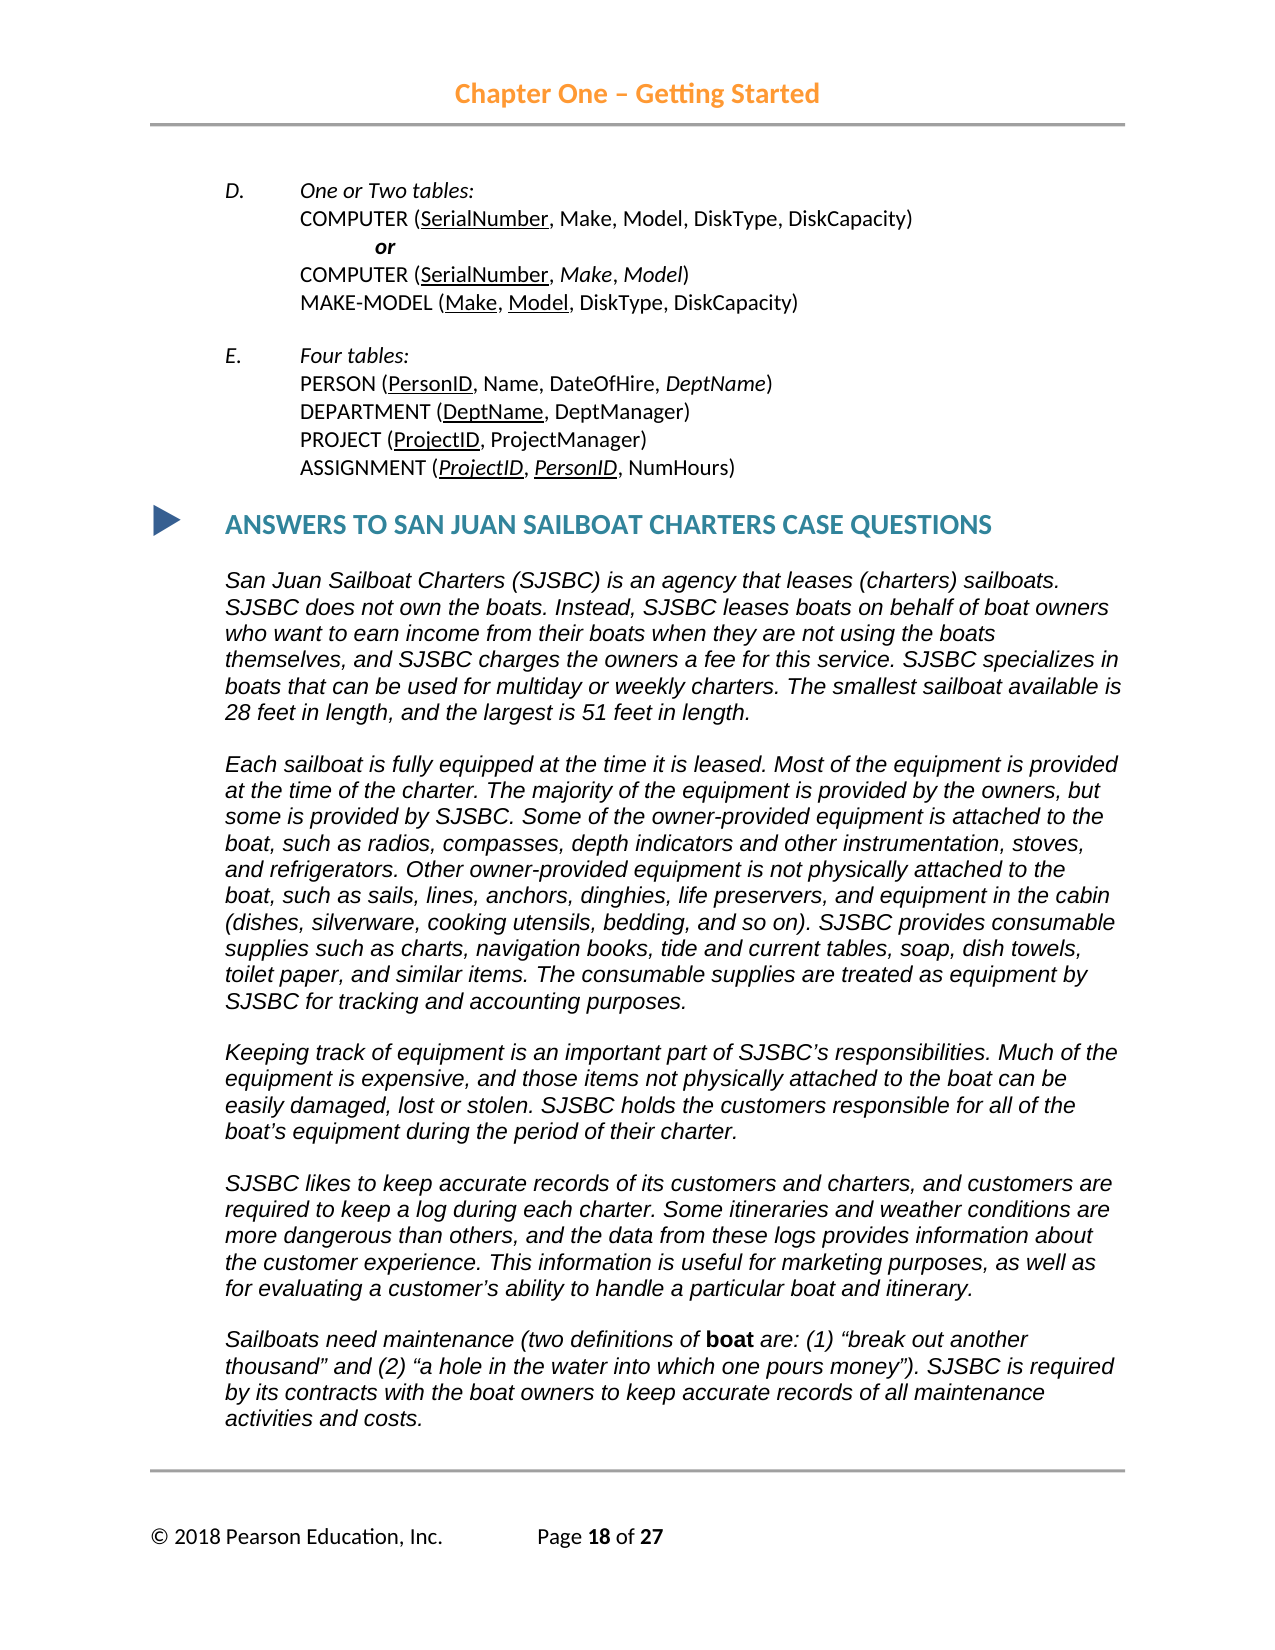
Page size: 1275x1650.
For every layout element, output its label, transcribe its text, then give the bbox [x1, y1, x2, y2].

list Four tables: [225, 341, 1125, 369]
text or [375, 232, 1125, 260]
text ASSIGNMENT (ProjectID, PersonID, NumHours) [300, 453, 1125, 481]
list One or Two tables: [225, 176, 1125, 204]
text PERSON (PersonID, Name, DateOfHire, DeptName) [300, 369, 1125, 397]
text MAKE-MODEL (Make, Model, DiskType, DiskCapacity) [300, 288, 1125, 316]
text PROJECT (ProjectID, ProjectManager) [300, 425, 1125, 453]
text COMPUTER (SerialNumber, Make, Model, DiskType, DiskCapacity) [300, 204, 1125, 232]
list Sailboats need maintenance (two definitions of boat are: (1) “break out another thousand” and (2) “a hole in the water into which one pours money”). SJSBC is required by its contracts with the boat owners to keep accurate records of all maintenance activities and costs. [225, 1326, 1125, 1432]
subtitle ANSWERS TO SAILBOAT CHARTERS CASE QUESTIONS [150, 506, 1125, 542]
text DEPARTMENT (DeptName, DeptManager) [300, 397, 1125, 425]
list SJSBC likes to keep accurate records of its customers and charters, and customers are required to keep a log during each charter. Some itineraries and weather conditions are more dangerous than others, and the data from these logs provides information about the customer experience. This information is useful for marketing purposes, as well as for evaluating a customer’s ability to handle a particular boat and itinerary. [225, 1169, 1125, 1301]
list Sailboat Charters (SJSBC) is an agency that leases (charters) sailboats. SJSBC does not own the boats. Instead, SJSBC leases boats on behalf of boat owners who want to earn income from their boats when they are not using the boats themselves, and SJSBC charges the owners a fee for this service. SJSBC specializes in boats that can be used for multiday or weekly charters. The smallest sailboat available is 28 feet in length, and the largest is 51 feet in length. [225, 567, 1125, 726]
text COMPUTER (SerialNumber, Make, Model) [300, 260, 1125, 288]
list Keeping track of equipment is an important part of SJSBC’s responsibilities. Much of the equipment is expensive, and those items not physically attached to the boat can be easily damaged, lost or stolen. SJSBC holds the customers responsible for all of the boat’s equipment during the period of their charter. [225, 1039, 1125, 1144]
list Each sailboat is fully equipped at the time it is leased. Most of the equipment is provided at the time of the charter. The majority of the equipment is provided by the owners, but some is provided by SJSBC. Some of the owner-provided equipment is attached to the boat, such as radios, compasses, depth indicators and other instrumentation, stoves, and refrigerators. Other owner-provided equipment is not physically attached to the boat, such as sails, lines, anchors, dinghies, life preservers, and equipment in the cabin (dishes, silverware, cooking utensils, bedding, and so on). SJSBC provides consumable supplies such as charts, navigation books, tide and current tables, soap, dish towels, toilet paper, and similar items. The consumable supplies are treated as equipment by SJSBC for tracking and accounting purposes. [225, 751, 1125, 1014]
